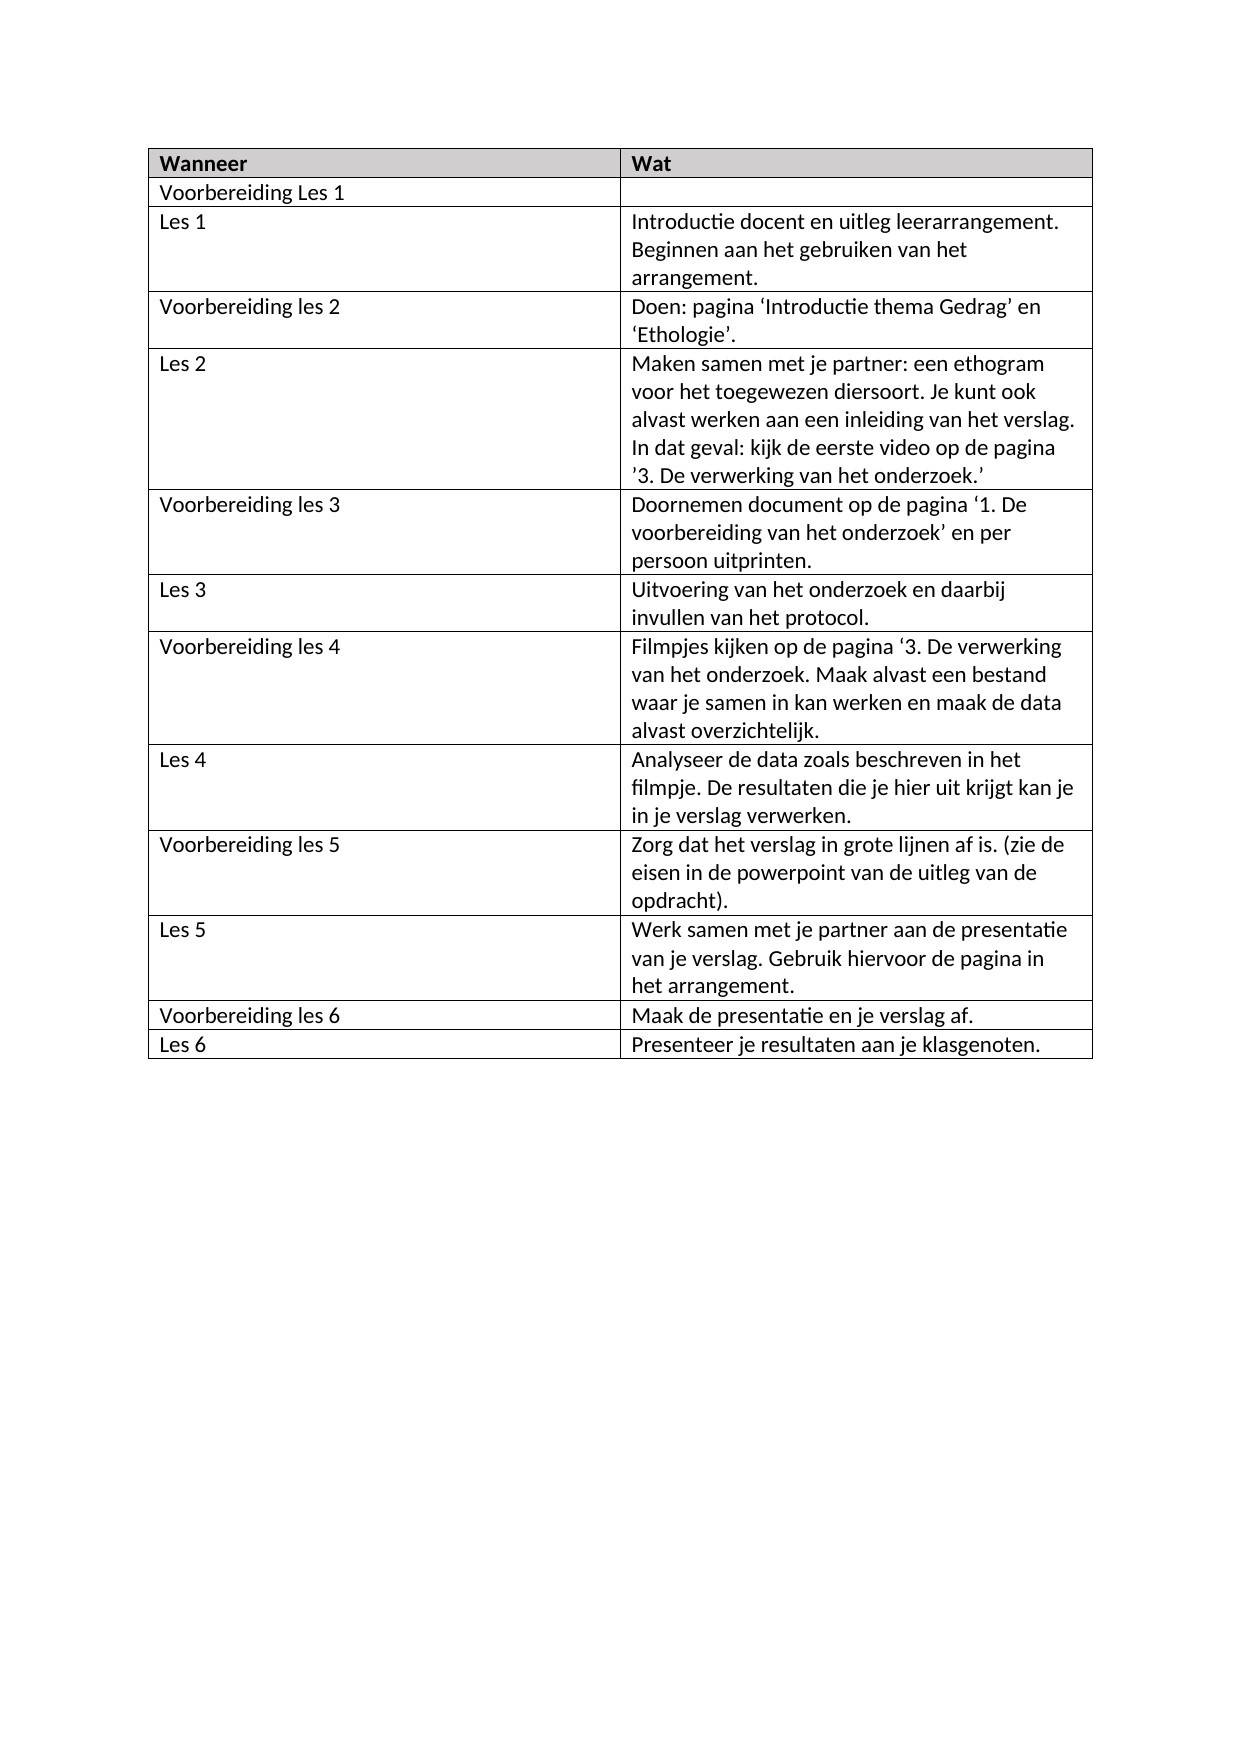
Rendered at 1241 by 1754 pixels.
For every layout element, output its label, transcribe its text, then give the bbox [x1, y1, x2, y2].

table_cell Voorbereiding les 2 [149, 292, 620, 348]
table_cell Maak de presentatie en je verslag af. [621, 1001, 1092, 1029]
table_cell Maken samen met je partner: een ethogram voor het toegewezen diersoort. Je kunt ook alvast werken aan een inleiding van het verslag. In dat geval: kijk de eerste video op de pagina ’3. De verwerking van het onderzoek.’ [621, 349, 1092, 489]
table_cell [621, 178, 1092, 206]
table_cell Analyseer de data zoals beschreven in het filmpje. De resultaten die je hier uit krijgt kan je in je verslag verwerken. [621, 745, 1092, 829]
table_cell Les 3 [149, 575, 620, 631]
table_cell Les 1 [149, 207, 620, 291]
table_cell Voorbereiding les 6 [149, 1001, 620, 1029]
table_cell Presenteer je resultaten aan je klasgenoten. [621, 1030, 1092, 1058]
table_cell Werk samen met je partner aan de presentatie van je verslag. Gebruik hiervoor de pagina in het arrangement. [621, 916, 1092, 1000]
table_cell Filmpjes kijken op de pagina ‘3. De verwerking van het onderzoek. Maak alvast een bestand waar je samen in kan werken en maak de data alvast overzichtelijk. [621, 632, 1092, 744]
table_cell Les 4 [149, 745, 620, 829]
table_cell Les 5 [149, 916, 620, 1000]
table_cell Zorg dat het verslag in grote lijnen af is. (zie de eisen in de powerpoint van de uitleg van de opdracht). [621, 831, 1092, 914]
table_cell Doen: pagina ‘Introductie thema Gedrag’ en ‘Ethologie’. [621, 292, 1092, 348]
table_cell Doornemen document op de pagina ‘1. De voorbereiding van het onderzoek’ en per persoon uitprinten. [621, 490, 1092, 574]
table_cell Introductie docent en uitleg leerarrangement. Beginnen aan het gebruiken van het arrangement. [621, 207, 1092, 291]
table_cell Les 6 [149, 1030, 620, 1058]
table_cell Voorbereiding les 4 [149, 632, 620, 744]
table_cell Voorbereiding Les 1 [149, 178, 620, 206]
table_cell Uitvoering van het onderzoek en daarbij invullen van het protocol. [621, 575, 1092, 631]
table_header Wanneer [149, 149, 620, 177]
table_header Wat [621, 149, 1092, 177]
table_cell Voorbereiding les 3 [149, 490, 620, 574]
table_cell Voorbereiding les 5 [149, 831, 620, 914]
table_cell Les 2 [149, 349, 620, 489]
